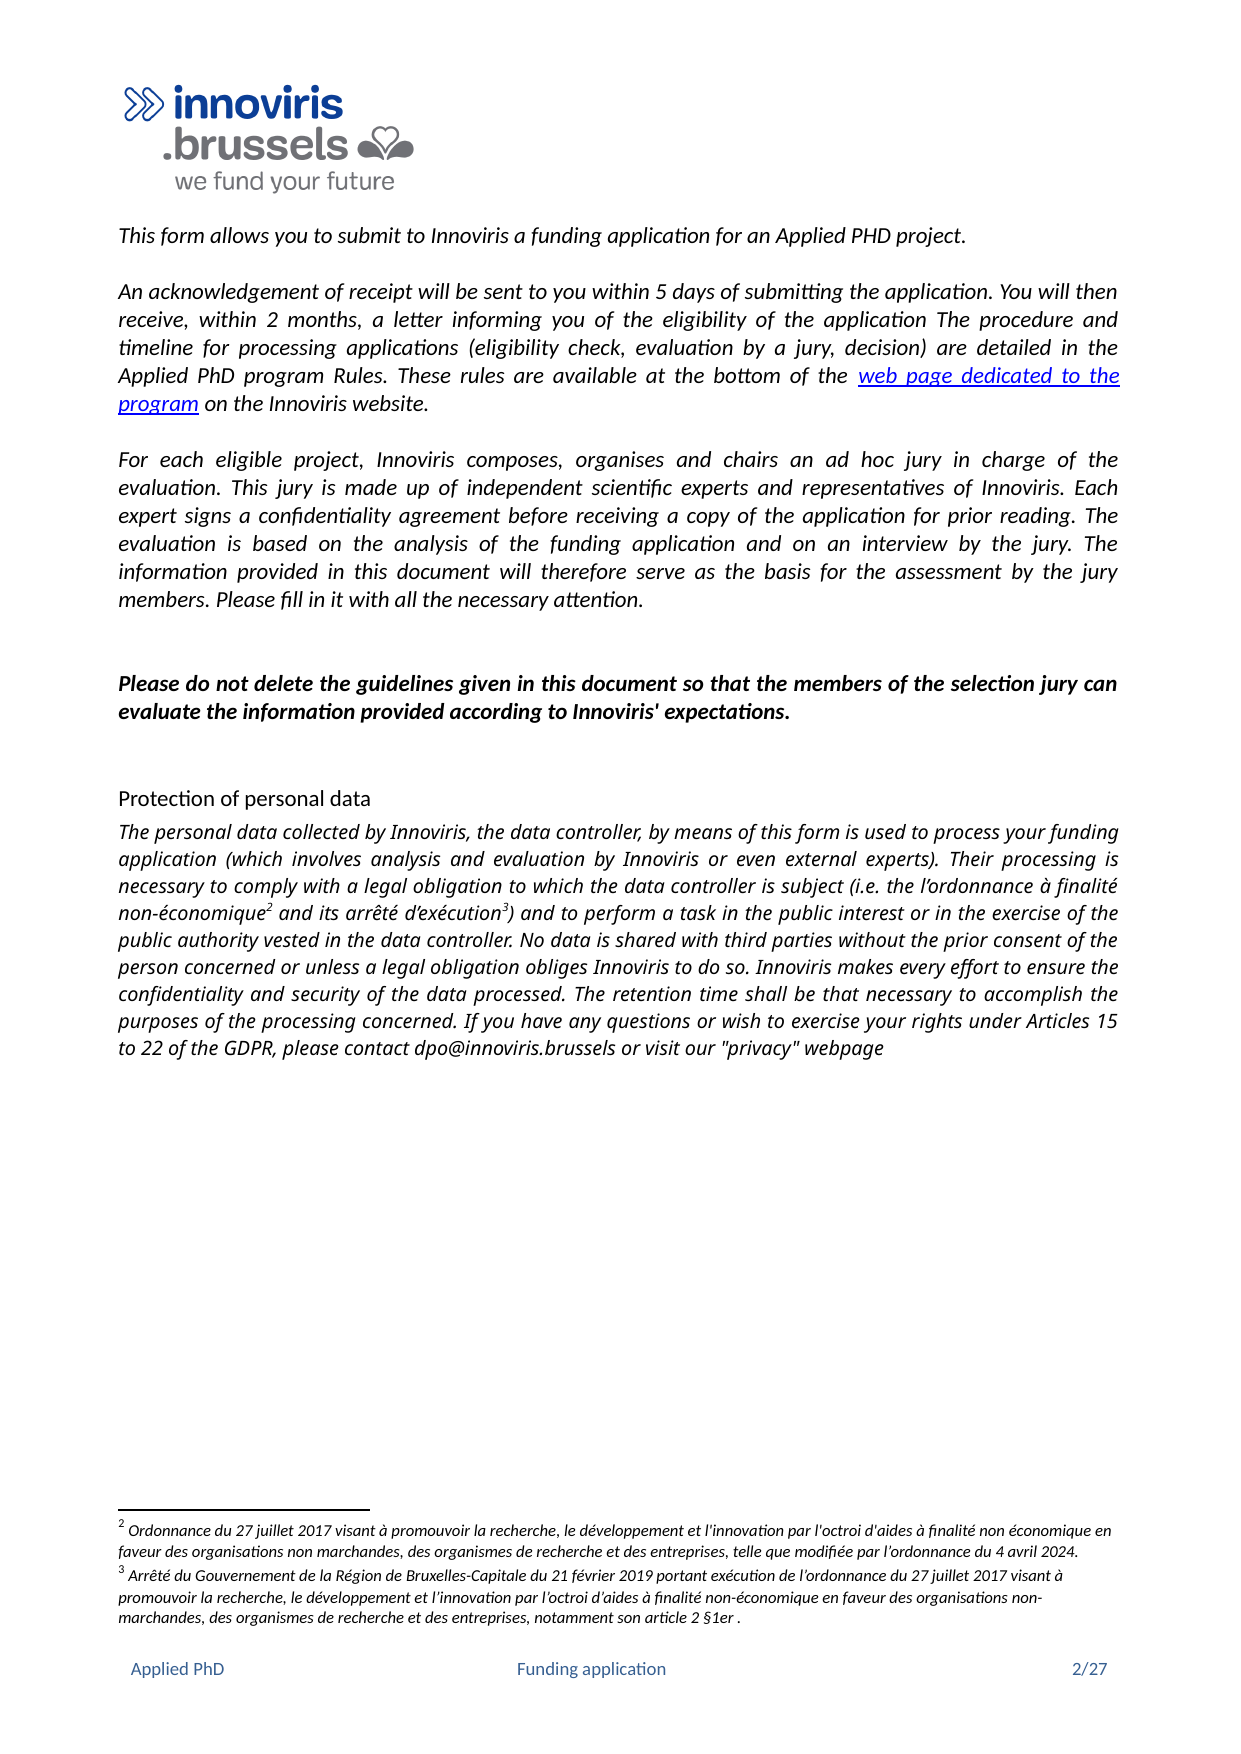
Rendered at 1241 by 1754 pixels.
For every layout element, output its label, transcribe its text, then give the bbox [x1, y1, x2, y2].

text For each eligible project, Innoviris composes, organises and chairs an ad hoc jury in charge of the evaluation. This jury is made up of independent scientific experts and representatives of Innoviris. Each expert signs a confidentiality agreement before receiving a copy of the application for prior reading. The evaluation is based on the analysis of the funding application and on an interview by the jury. The information provided in this document will therefore serve as the basis for the assessment by the jury members. Please fill in it with all the necessary attention. [118, 445, 1122, 613]
picture [118, 75, 426, 194]
text An acknowledgement of receipt will be sent to you within 5 days of submitting the application. You will then receive, within 2 months, a letter informing you of the eligibility of the application The procedure and timeline for processing applications (eligibility check, evaluation by a jury, decision) are detailed in the Applied PhD program Rules. These rules are available at the bottom of the web page dedicated to the program on the Innoviris website. [118, 277, 1122, 417]
text Please do not delete the guidelines given in this document so that the members of the selection jury can evaluate the information provided according to Innoviris' expectations. [118, 669, 1122, 726]
text The personal data collected by Innoviris, the data controller, by means of this form is used to process your funding application (which involves analysis and evaluation by Innoviris or even external experts). Their processing is necessary to comply with a legal obligation to which the data controller is subject (i.e. the l’ordonnance à finalité non-économique and its arrêté d’exécution) and to perform a task in the public interest or in the exercise of the public authority vested in the data controller. No data is shared with third parties without the prior consent of the person concerned or unless a legal obligation obliges Innoviris to do so. Innoviris makes every effort to ensure the confidentiality and security of the data processed. The retention time shall be that necessary to accomplish the purposes of the processing concerned. If you have any questions or wish to exercise your rights under Articles 15 to 22 of the GDPR, please contact dpo@innoviris.brussels or visit our "privacy" webpage [118, 818, 1122, 1061]
text This form allows you to submit to Innoviris a funding application for an Applied PHD project. [118, 221, 1122, 249]
subtitle Protection of personal data [118, 784, 1122, 812]
